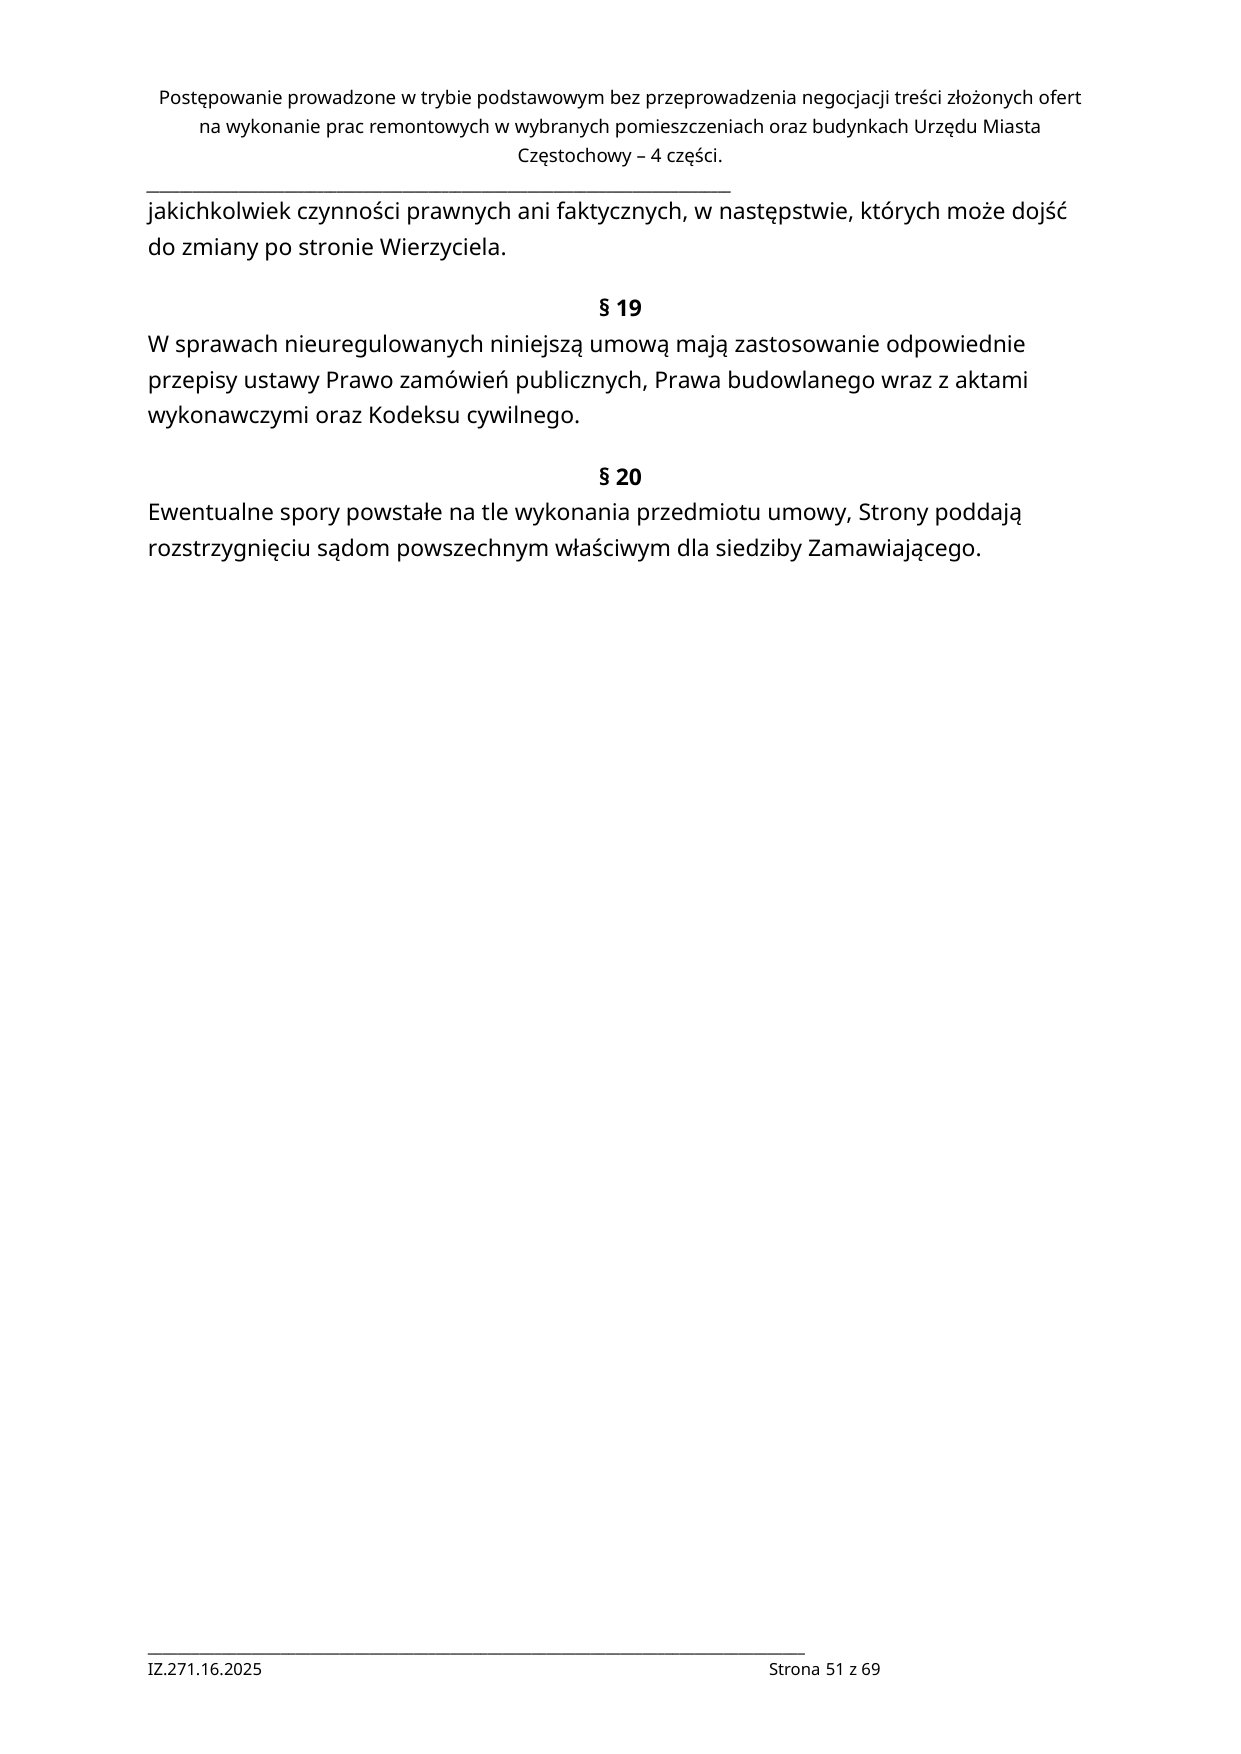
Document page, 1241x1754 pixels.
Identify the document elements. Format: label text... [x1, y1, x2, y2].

text § 20 [148, 460, 1092, 492]
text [148, 195, 1092, 262]
text Ewentualne spory powstałe na tle wykonania przedmiotu umowy, Strony poddają rozstrzygnięciu sądom powszechnym właściwym dla siedziby Zamawiającego. [148, 496, 1092, 563]
text W sprawach nieuregulowanych niniejszą umową mają zastosowanie odpowiednie przepisy ustawy Prawo zamówień publicznych, Prawa budowlanego wraz z aktami wykonawczymi oraz Kodeksu cywilnego. [148, 328, 1092, 431]
text § 19 [148, 292, 1092, 323]
